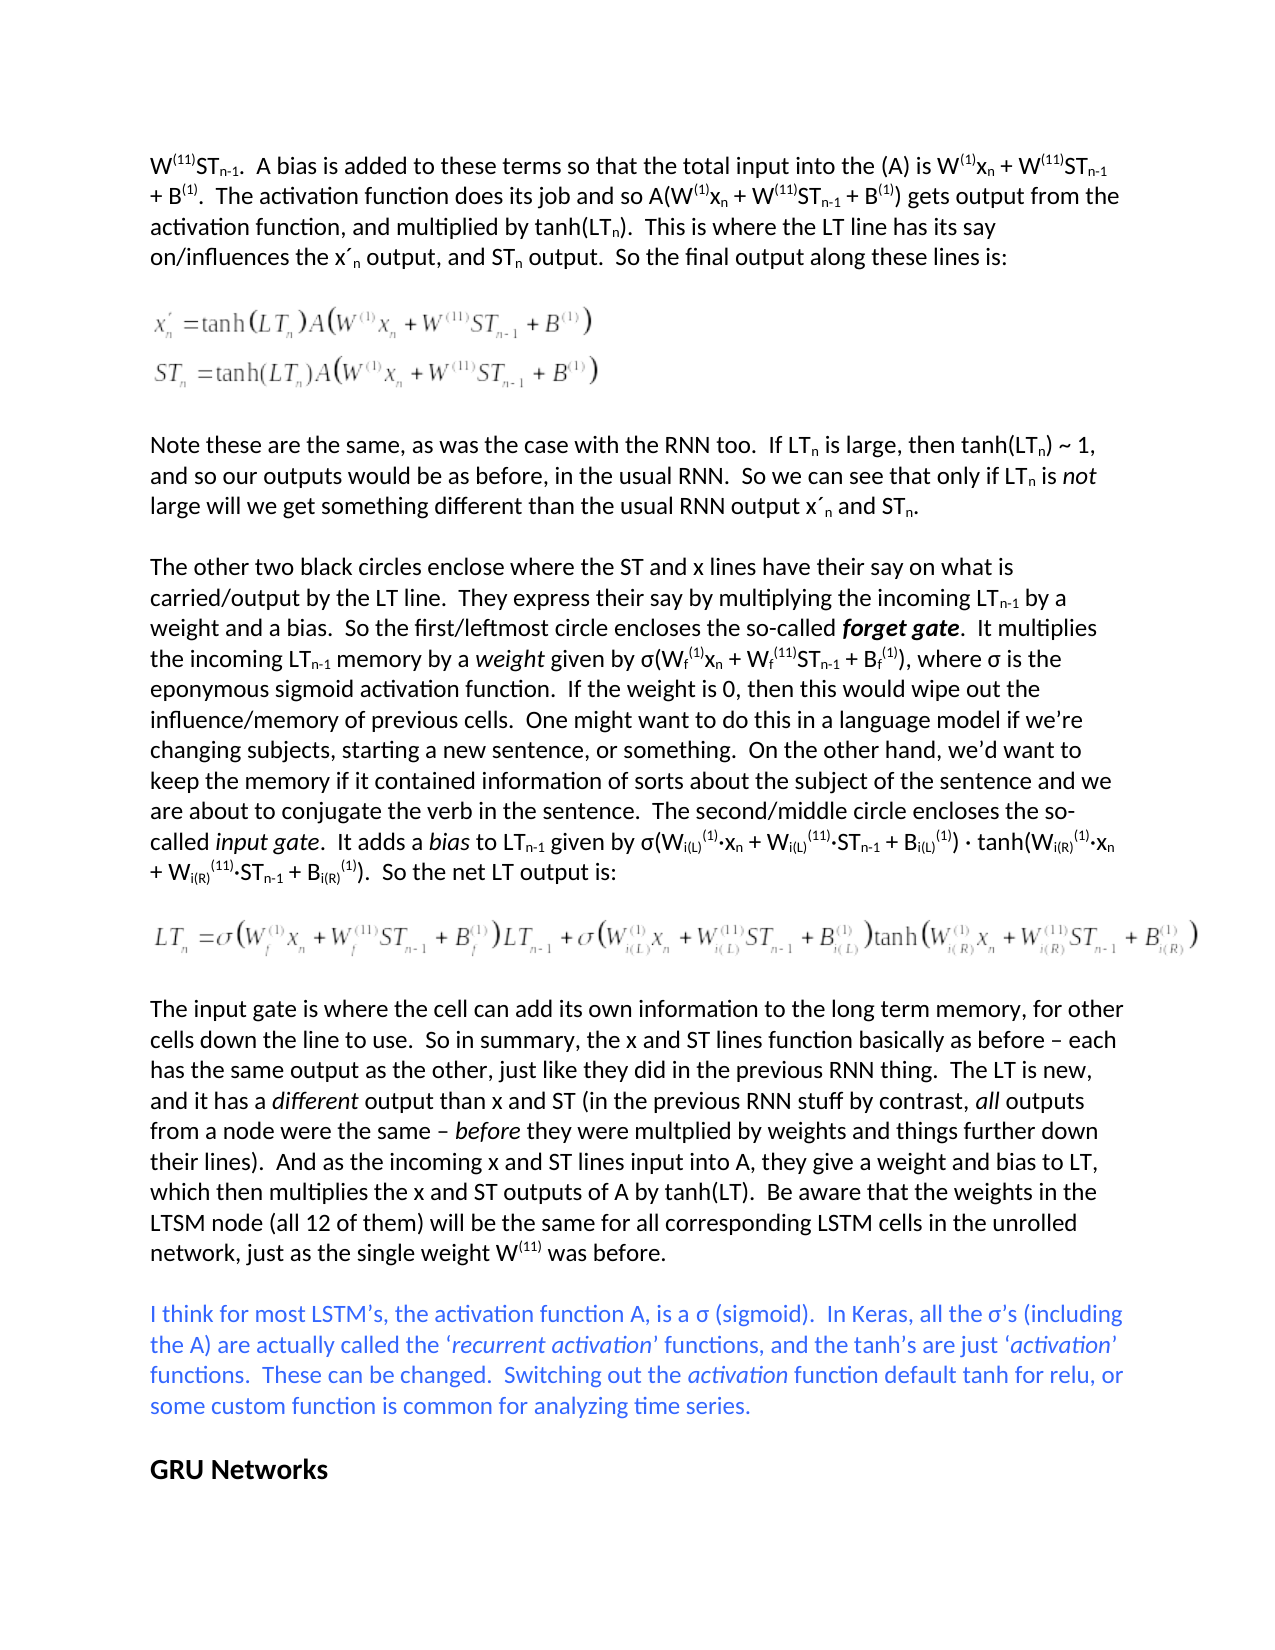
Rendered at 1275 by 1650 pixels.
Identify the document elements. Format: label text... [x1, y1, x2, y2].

text I think for most LSTM’s, the activation function A, is a σ (sigmoid). In Keras, all the σ’s (including the A) are actually called the ‘recurrent activation’ functions, and the tanh’s are just ‘activation’ functions. These can be changed. Switching out the activation function default tanh for relu, or some custom function is common for analyzing time series. [150, 1298, 1125, 1421]
text GRU Networks [150, 1451, 1125, 1487]
text Note these are the same, as was the case with the RNN too. If LTn is large, then tanh(LTn) ~ 1, and so our outputs would be as before, in the usual RNN. So we can see that only if LTn is not large will we get something different than the usual RNN output x´n and STn. [150, 429, 1125, 521]
text The input gate is where the cell can add its own information to the long term memory, for other cells down the line to use. So in summary, the x and ST lines function basically as before – each has the same output as the other, just like they did in the previous RNN thing. The LT is new, and it has a different output than x and ST (in the previous RNN stuff by contrast, all outputs from a node were the same – before they were multplied by weights and things further down their lines). And as the incoming x and ST lines input into A, they give a weight and bias to LT, which then multiplies the x and ST outputs of A by tanh(LT). Be aware that the weights in the LTSM node (all 12 of them) will be the same for all corresponding LSTM cells in the unrolled network, just as the single weight W(11) was before. [150, 993, 1125, 1268]
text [150, 150, 1125, 272]
text The other two black circles enclose where the ST and x lines have their say on what is carried/output by the LT line. They express their say by multiplying the incoming LTn-1 by a weight and a bias. So the first/leftmost circle encloses the so-called forget gate. It multiplies the incoming LTn-1 memory by a weight given by σ(Wf(1)xn + Wf(11)STn-1 + Bf(1)), where σ is the eponymous sigmoid activation function. If the weight is 0, then this would wipe out the influence/memory of previous cells. One might want to do this in a language model if we’re changing subjects, starting a new sentence, or something. On the other hand, we’d want to keep the memory if it contained information of sorts about the subject of the sentence and we are about to conjugate the verb in the sentence. The second/middle circle encloses the so-called input gate. It adds a bias to LTn-1 given by σ(Wi(L)(1)·xn + Wi(L)(11)·STn-1 + Bi(L)(1)) · tanh(Wi(R)(1)·xn + Wi(R)(11)·STn-1 + Bi(R)(1)). So the net LT output is: [150, 551, 1125, 887]
